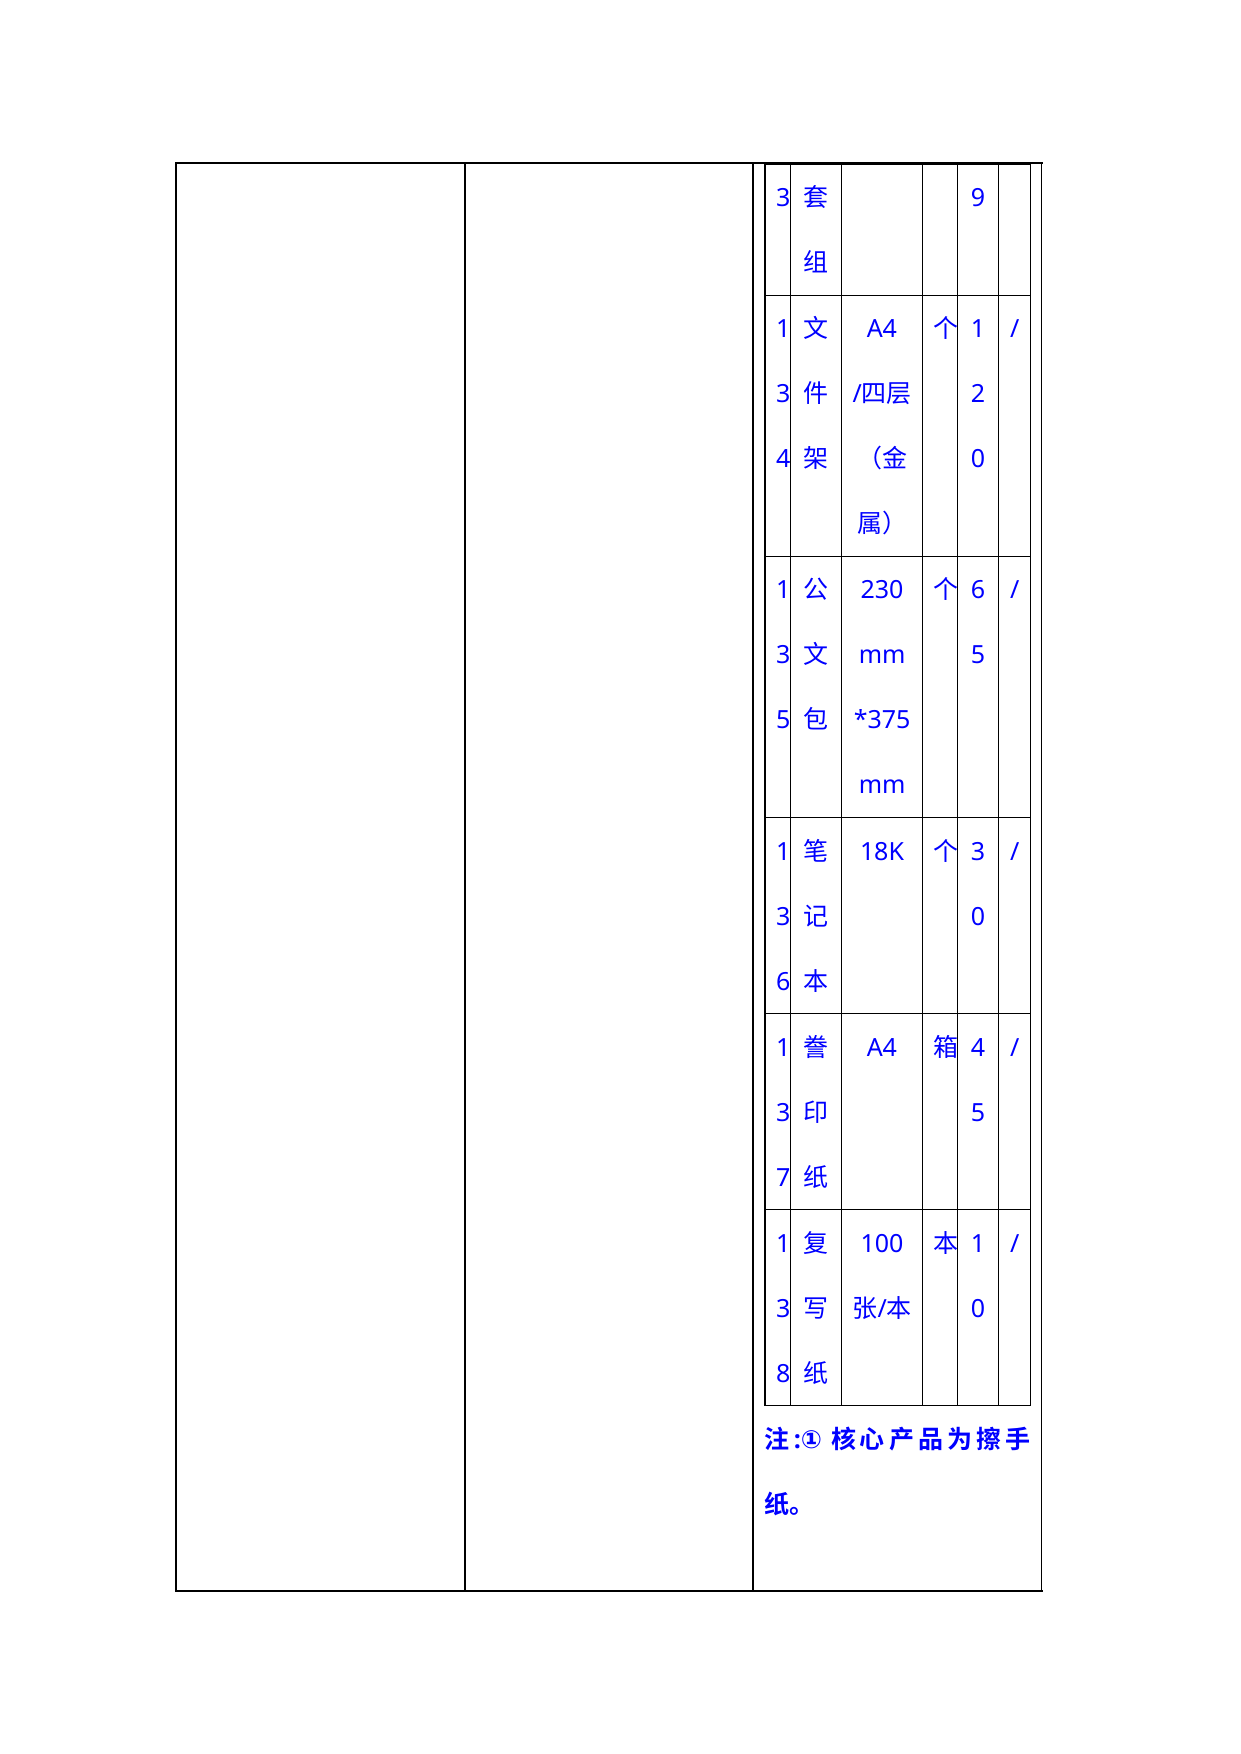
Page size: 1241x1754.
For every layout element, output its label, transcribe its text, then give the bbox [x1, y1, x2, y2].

table_cell 1 [177, 164, 464, 1590]
table_cell [466, 164, 752, 1590]
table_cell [754, 164, 1041, 1590]
